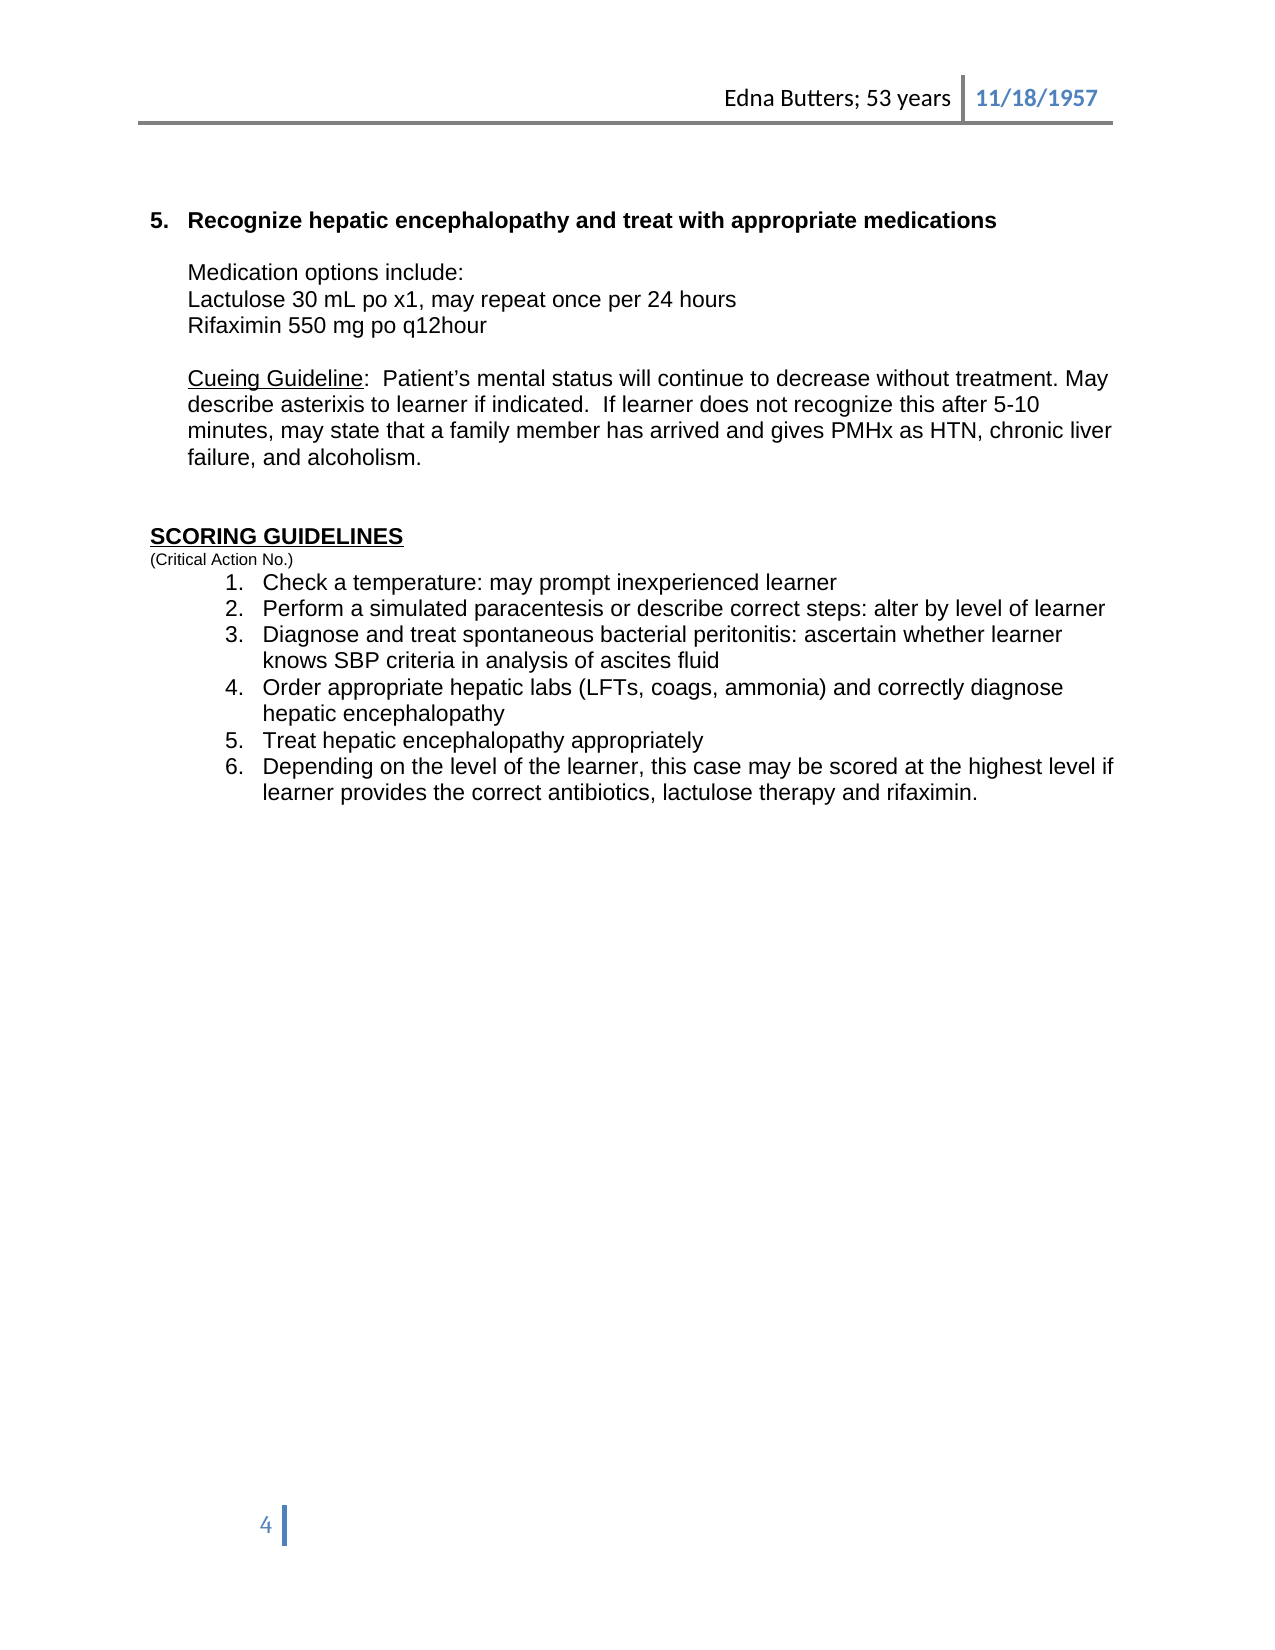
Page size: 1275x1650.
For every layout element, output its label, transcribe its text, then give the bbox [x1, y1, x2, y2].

text Medication options include: [187, 259, 1125, 286]
list Diagnose and treat spontaneous bacterial peritonitis: ascertain whether learner knows SBP criteria in analysis of ascites fluid [225, 621, 1125, 674]
list Check a temperature: may prompt inexperienced learner [225, 568, 1125, 595]
text Lactulose 30 mL po x1, may repeat once per 24 hours [187, 286, 1125, 312]
list Order appropriate hepatic labs (LFTs, coags, ammonia) and correctly diagnose hepatic encephalopathy [225, 674, 1125, 727]
list Treat hepatic encephalopathy appropriately [225, 727, 1125, 753]
list Perform a simulated paracentesis or describe correct steps: alter by level of learner [225, 595, 1125, 621]
text (Critical Action No.) [150, 549, 1125, 568]
list Recognize hepatic encephalopathy and treat with appropriate medications [150, 207, 1125, 233]
text SCORING GUIDELINES [150, 523, 1125, 549]
text Rifaximin 550 mg po q12hour [187, 312, 1125, 338]
text Cueing Guideline: Patient’s mental status will continue to decrease without treatment. May describe asterixis to learner if indicated. If learner does not recognize this after 5-10 minutes, may state that a family member has arrived and gives PMHx as HTN, chronic liver failure, and alcoholism. [187, 365, 1125, 470]
list Depending on the level of the learner, this case may be scored at the highest level if learner provides the correct antibiotics, lactulose therapy and rifaximin. [225, 753, 1125, 806]
